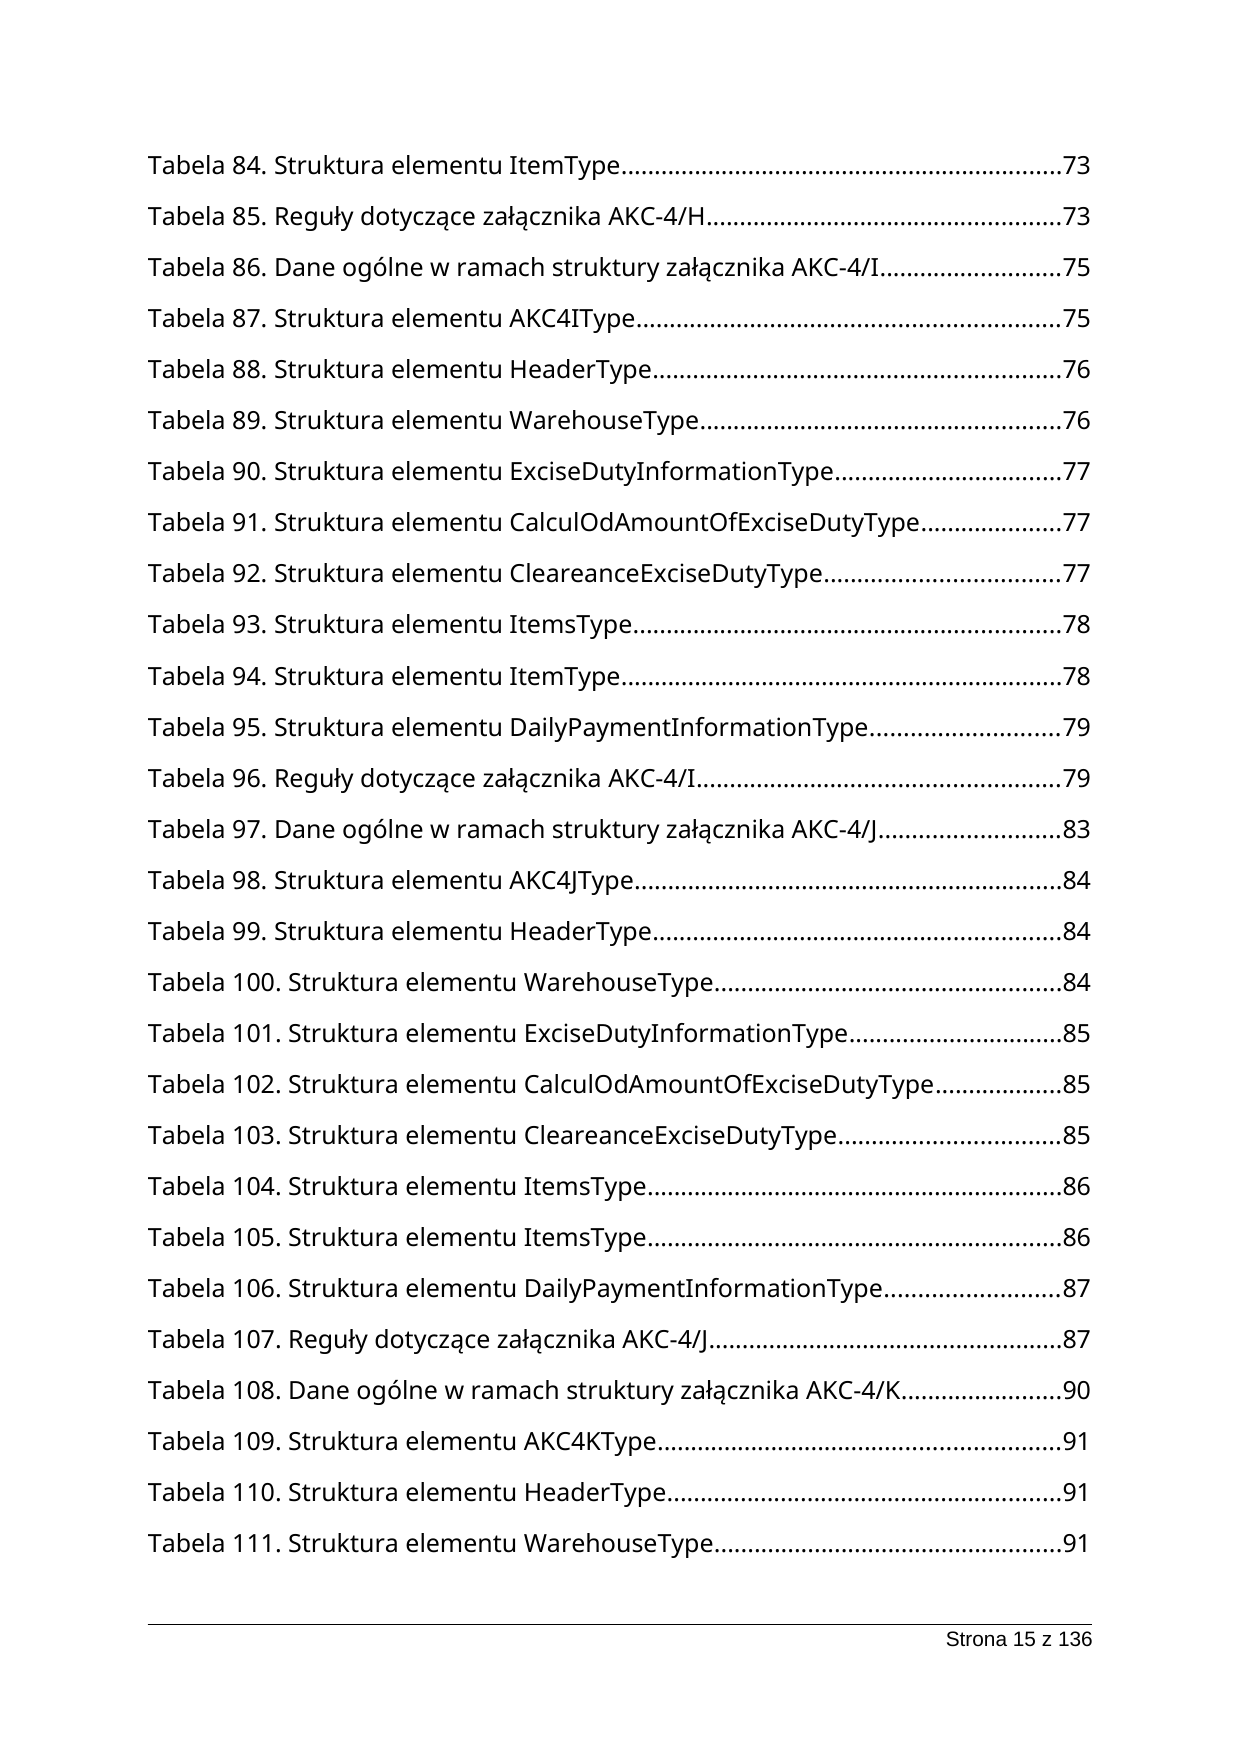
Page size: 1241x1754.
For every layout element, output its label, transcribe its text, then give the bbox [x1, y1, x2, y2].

text Tabela 107. Reguły dotyczące załącznika AKC-4/J 87 [148, 1322, 1092, 1356]
text Tabela 87. Struktura elementu AKC4IType 75 [148, 301, 1092, 335]
text Tabela 88. Struktura elementu HeaderType 76 [148, 352, 1092, 386]
text Tabela 105. Struktura elementu ItemsType 86 [148, 1219, 1092, 1254]
text Tabela 111. Struktura elementu WarehouseType 91 [148, 1526, 1092, 1560]
text Tabela 96. Reguły dotyczące załącznika AKC-4/I 79 [148, 760, 1092, 794]
text Tabela 92. Struktura elementu CleareanceExciseDutyType 77 [148, 556, 1092, 590]
text Tabela 90. Struktura elementu ExciseDutyInformationType 77 [148, 454, 1092, 488]
text Tabela 104. Struktura elementu ItemsType 86 [148, 1168, 1092, 1203]
text Tabela 86. Dane ogólne w ramach struktury załącznika AKC-4/I 75 [148, 250, 1092, 284]
text Tabela 95. Struktura elementu DailyPaymentInformationType 79 [148, 709, 1092, 743]
text Tabela 110. Struktura elementu HeaderType 91 [148, 1475, 1092, 1509]
text Tabela 85. Reguły dotyczące załącznika AKC-4/H 73 [148, 199, 1092, 233]
text Tabela 94. Struktura elementu ItemType 78 [148, 658, 1092, 692]
text Tabela 84. Struktura elementu ItemType 73 [148, 148, 1092, 182]
text Tabela 100. Struktura elementu WarehouseType 84 [148, 964, 1092, 998]
text Tabela 97. Dane ogólne w ramach struktury załącznika AKC-4/J 83 [148, 811, 1092, 845]
text Tabela 103. Struktura elementu CleareanceExciseDutyType 85 [148, 1117, 1092, 1152]
text Tabela 102. Struktura elementu CalculOdAmountOfExciseDutyType 85 [148, 1066, 1092, 1101]
text Tabela 109. Struktura elementu AKC4KType 91 [148, 1424, 1092, 1458]
text Tabela 89. Struktura elementu WarehouseType 76 [148, 403, 1092, 437]
text Tabela 101. Struktura elementu ExciseDutyInformationType 85 [148, 1015, 1092, 1049]
text Tabela 99. Struktura elementu HeaderType 84 [148, 913, 1092, 947]
text Tabela 98. Struktura elementu AKC4JType 84 [148, 862, 1092, 896]
text Tabela 106. Struktura elementu DailyPaymentInformationType 87 [148, 1271, 1092, 1305]
text Tabela 108. Dane ogólne w ramach struktury załącznika AKC-4/K 90 [148, 1373, 1092, 1407]
text Tabela 91. Struktura elementu CalculOdAmountOfExciseDutyType 77 [148, 505, 1092, 539]
text Tabela 93. Struktura elementu ItemsType 78 [148, 607, 1092, 641]
